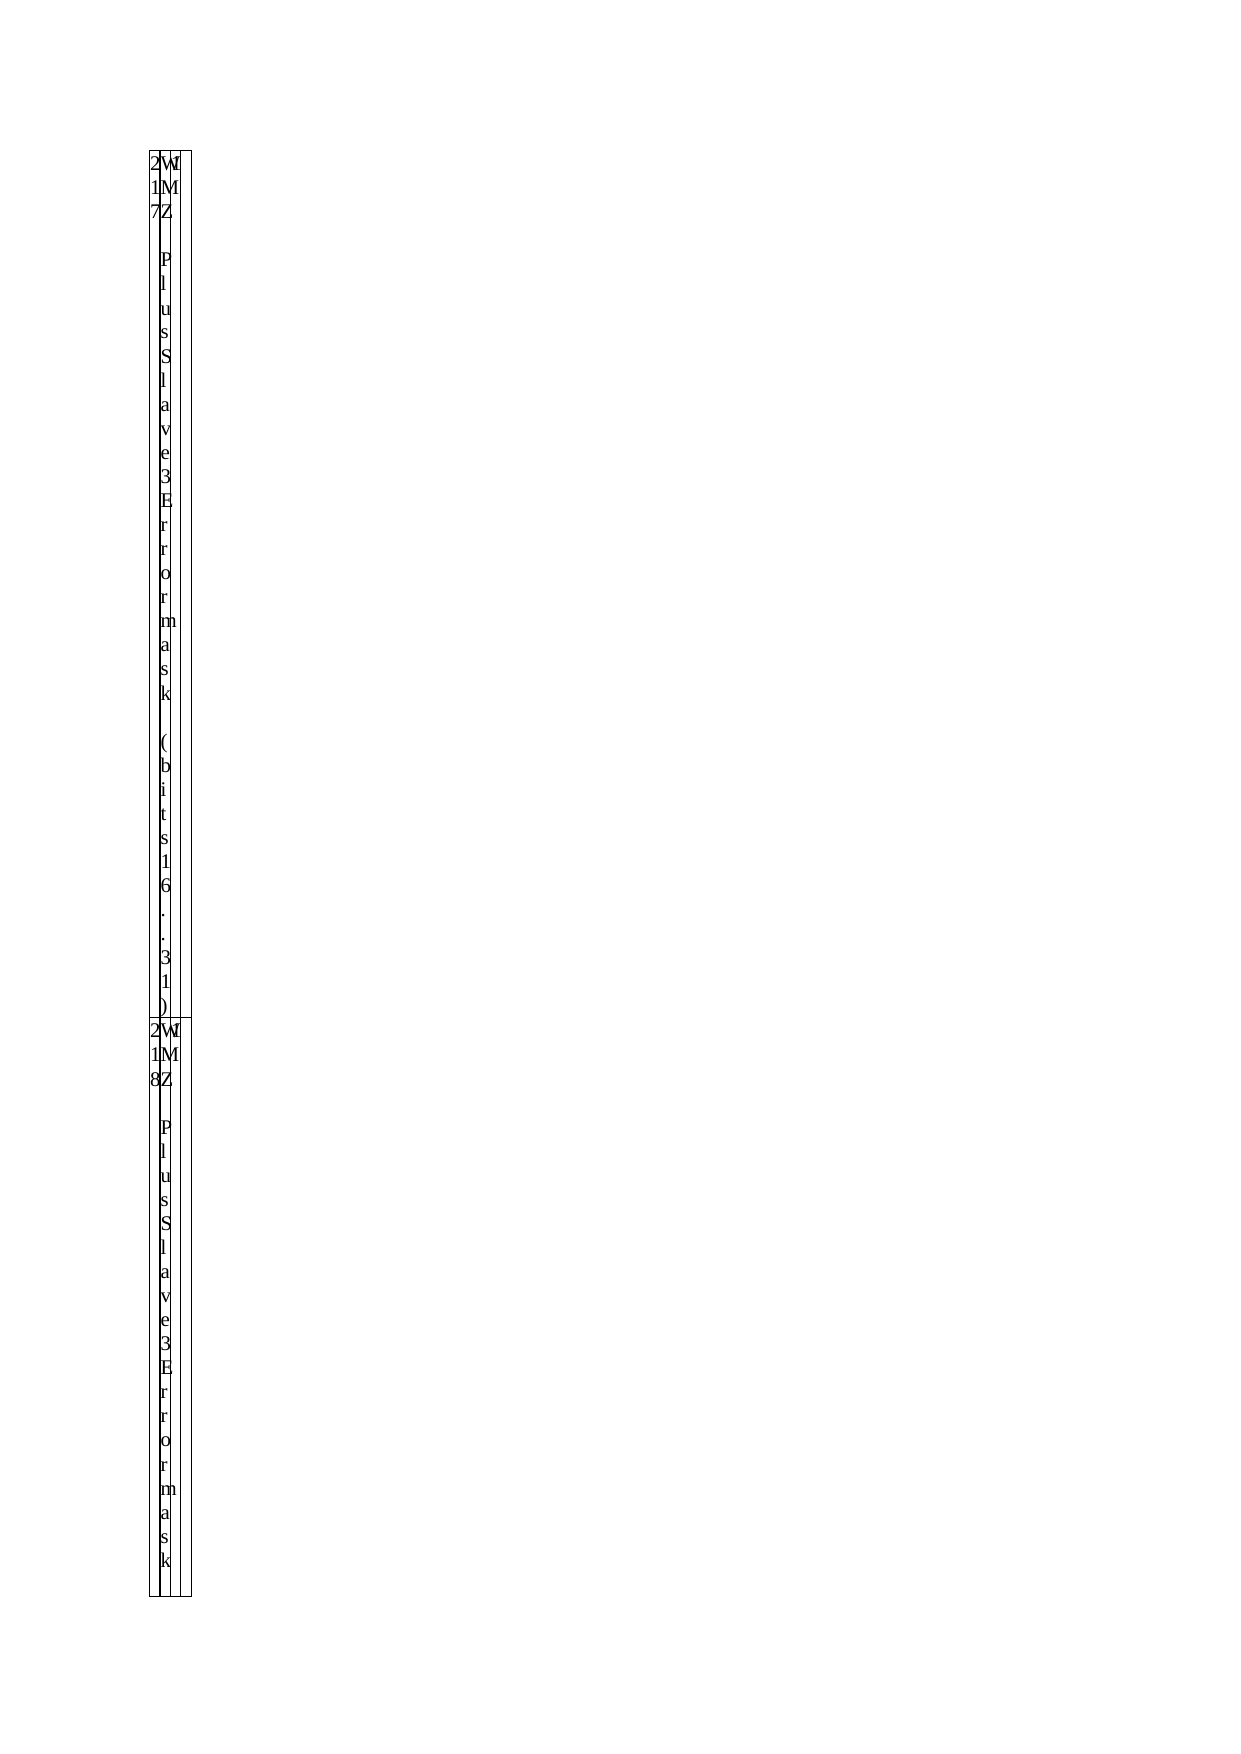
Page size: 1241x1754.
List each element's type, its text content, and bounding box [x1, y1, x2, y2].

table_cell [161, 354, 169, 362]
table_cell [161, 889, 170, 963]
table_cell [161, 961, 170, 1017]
table_cell [181, 1018, 191, 1596]
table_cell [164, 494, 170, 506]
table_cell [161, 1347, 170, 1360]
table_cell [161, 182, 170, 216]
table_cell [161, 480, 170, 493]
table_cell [161, 1374, 170, 1566]
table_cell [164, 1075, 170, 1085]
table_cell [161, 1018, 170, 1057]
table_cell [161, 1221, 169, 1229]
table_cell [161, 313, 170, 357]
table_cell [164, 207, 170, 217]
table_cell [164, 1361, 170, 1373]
table_cell [181, 151, 191, 1017]
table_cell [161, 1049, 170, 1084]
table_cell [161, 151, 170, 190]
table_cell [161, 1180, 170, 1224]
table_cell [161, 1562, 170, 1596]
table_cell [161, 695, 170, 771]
